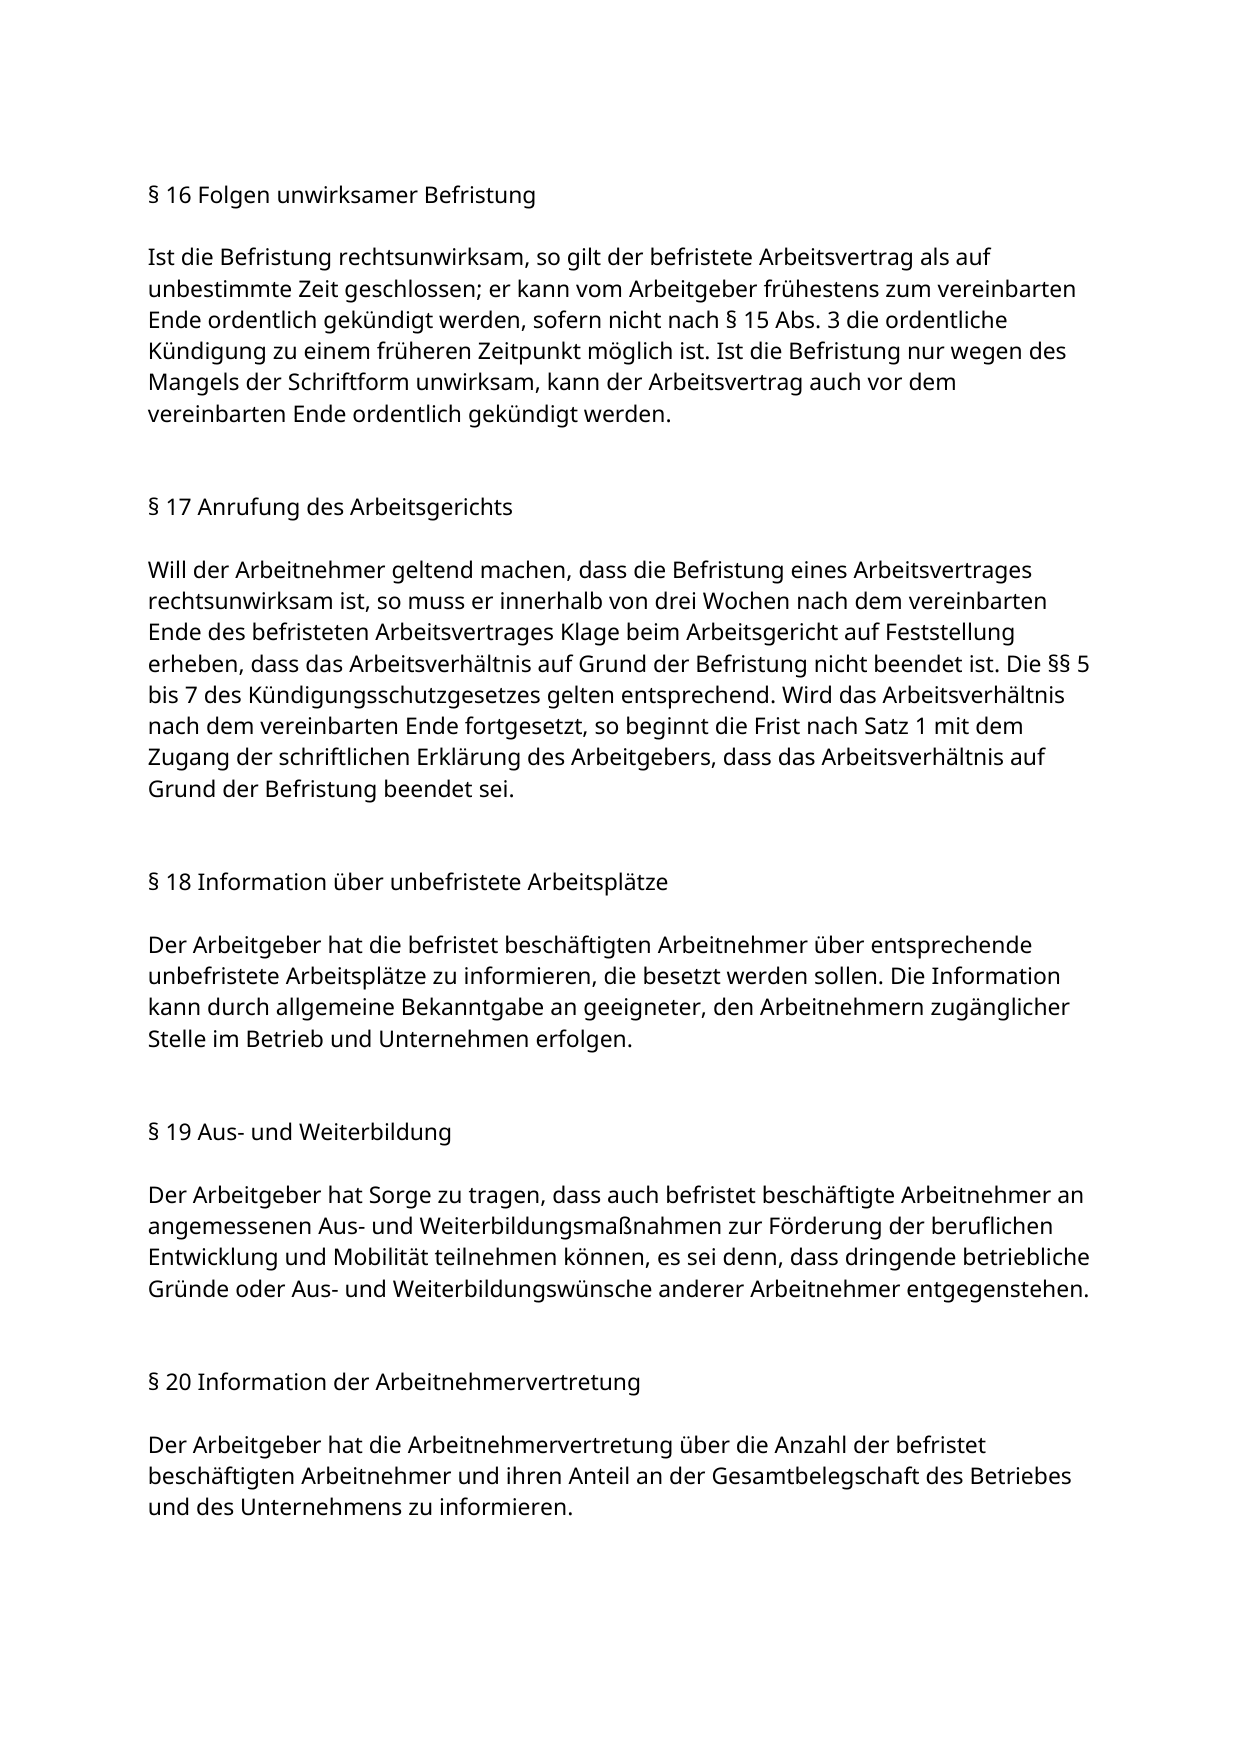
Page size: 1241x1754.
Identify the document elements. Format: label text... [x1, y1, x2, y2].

text § 19 Aus- und Weiterbildung [148, 1116, 1093, 1148]
text § 16 Folgen unwirksamer Befristung [148, 179, 1093, 210]
text Der Arbeitgeber hat die befristet beschäftigten Arbeitnehmer über entsprechende unbefristete Arbeitsplätze zu informieren, die besetzt werden sollen. Die Information kann durch allgemeine Bekanntgabe an geeigneter, den Arbeitnehmern zugänglicher Stelle im Betrieb und Unternehmen erfolgen. [148, 929, 1093, 1054]
text Ist die Befristung rechtsunwirksam, so gilt der befristete Arbeitsvertrag als auf unbestimmte Zeit geschlossen; er kann vom Arbeitgeber frühestens zum vereinbarten Ende ordentlich gekündigt werden, sofern nicht nach § 15 Abs. 3 die ordentliche Kündigung zu einem früheren Zeitpunkt möglich ist. Ist die Befristung nur wegen des Mangels der Schriftform unwirksam, kann der Arbeitsvertrag auch vor dem vereinbarten Ende ordentlich gekündigt werden. [148, 241, 1093, 429]
text Der Arbeitgeber hat Sorge zu tragen, dass auch befristet beschäftigte Arbeitnehmer an angemessenen Aus- und Weiterbildungsmaßnahmen zur Förderung der beruflichen Entwicklung und Mobilität teilnehmen können, es sei denn, dass dringende betriebliche Gründe oder Aus- und Weiterbildungswünsche anderer Arbeitnehmer entgegenstehen. [148, 1179, 1093, 1304]
text Der Arbeitgeber hat die Arbeitnehmervertretung über die Anzahl der befristet beschäftigten Arbeitnehmer und ihren Anteil an der Gesamtbelegschaft des Betriebes und des Unternehmens zu informieren. [148, 1429, 1093, 1523]
text § 17 Anrufung des Arbeitsgerichts [148, 491, 1093, 523]
text § 20 Information der Arbeitnehmervertretung [148, 1366, 1093, 1398]
text Will der Arbeitnehmer geltend machen, dass die Befristung eines Arbeitsvertrages rechtsunwirksam ist, so muss er innerhalb von drei Wochen nach dem vereinbarten Ende des befristeten Arbeitsvertrages Klage beim Arbeitsgericht auf Feststellung erheben, dass das Arbeitsverhältnis auf Grund der Befristung nicht beendet ist. Die §§ 5 bis 7 des Kündigungsschutzgesetzes gelten entsprechend. Wird das Arbeitsverhältnis nach dem vereinbarten Ende fortgesetzt, so beginnt die Frist nach Satz 1 mit dem Zugang der schriftlichen Erklärung des Arbeitgebers, dass das Arbeitsverhältnis auf Grund der Befristung beendet sei. [148, 554, 1093, 804]
text § 18 Information über unbefristete Arbeitsplätze [148, 866, 1093, 898]
